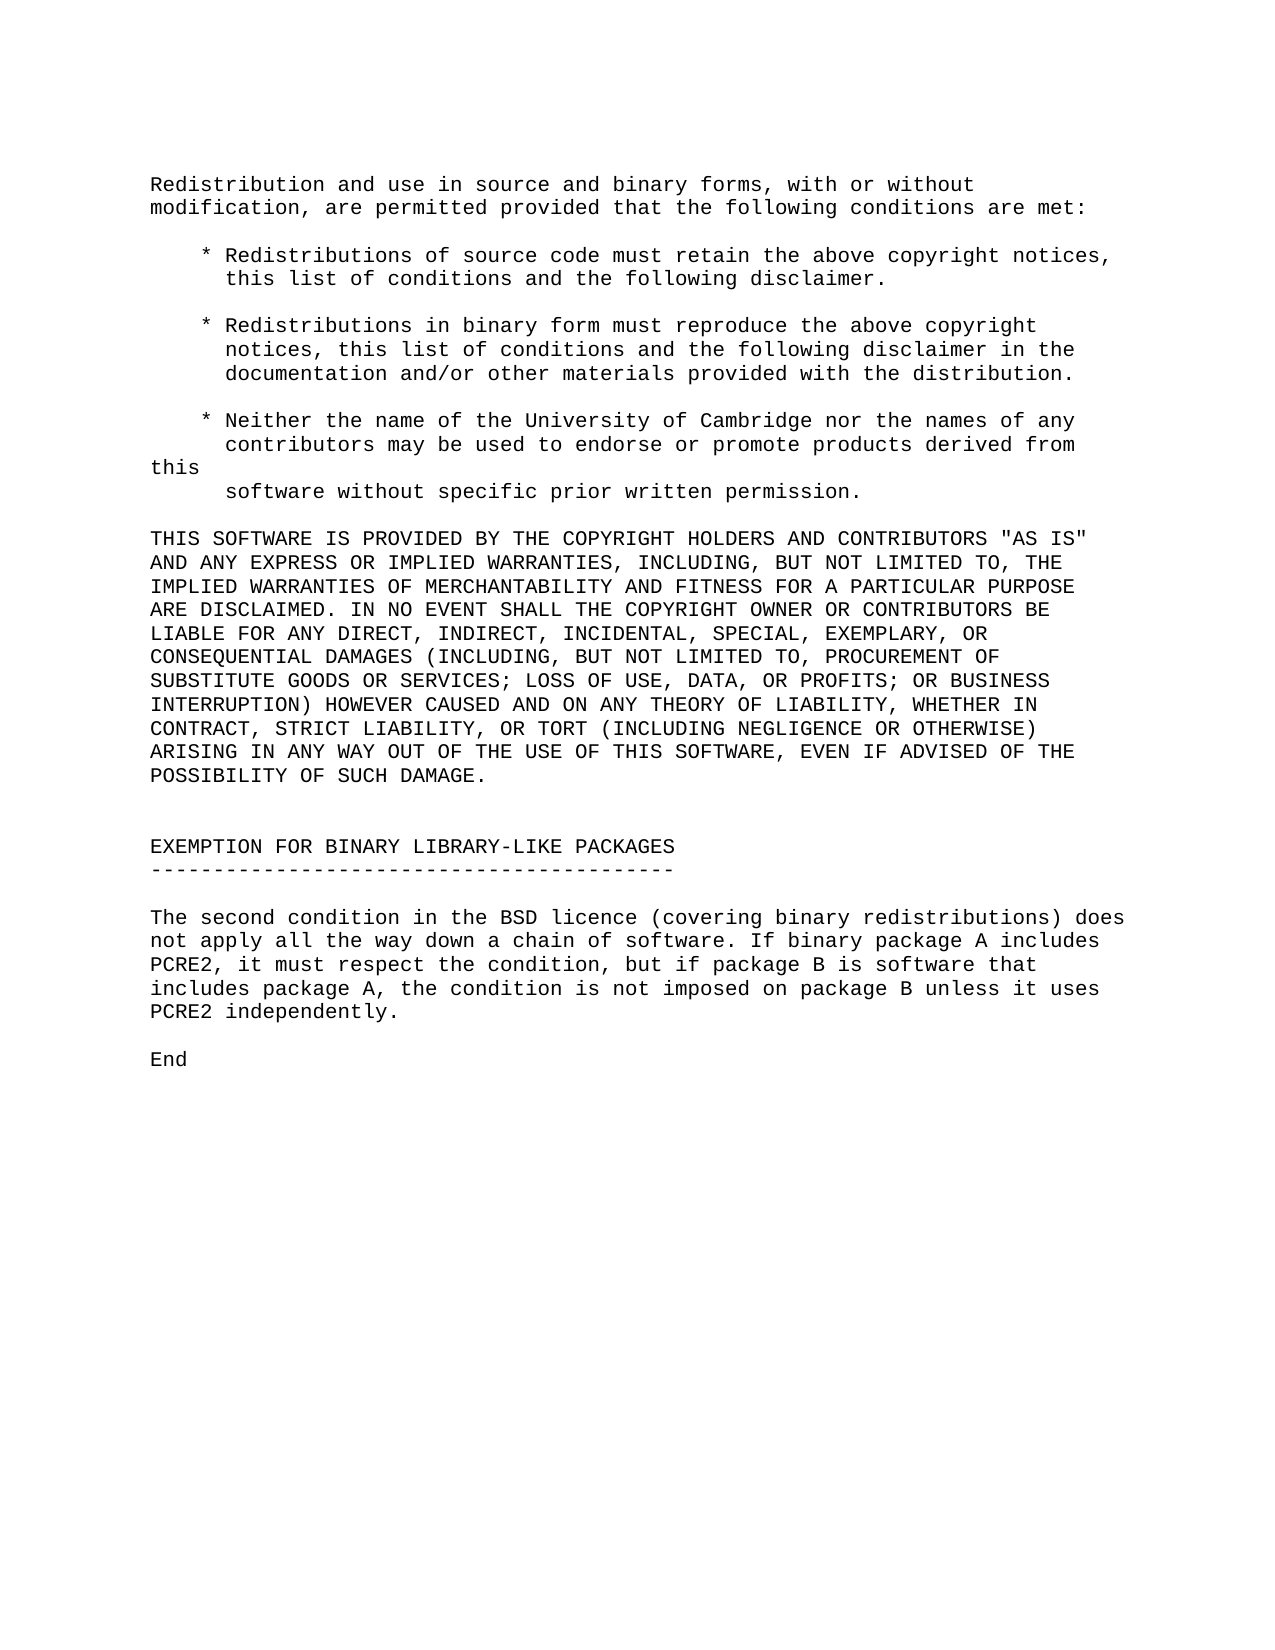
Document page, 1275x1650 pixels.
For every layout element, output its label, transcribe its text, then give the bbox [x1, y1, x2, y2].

text this list of conditions and the following disclaimer. [150, 268, 1125, 292]
text THIS SOFTWARE IS PROVIDED BY THE COPYRIGHT HOLDERS AND CONTRIBUTORS "AS IS" [150, 528, 1125, 552]
text ARE DISCLAIMED. IN NO EVENT SHALL THE COPYRIGHT OWNER OR CONTRIBUTORS BE [150, 599, 1125, 623]
text includes package A, the condition is not imposed on package B unless it uses [150, 978, 1125, 1001]
text contributors may be used to endorse or promote products derived from this [150, 434, 1125, 481]
text ------------------------------------------ [150, 859, 1125, 883]
text modification, are permitted provided that the following conditions are met: [150, 197, 1125, 221]
text CONTRACT, STRICT LIABILITY, OR TORT (INCLUDING NEGLIGENCE OR OTHERWISE) [150, 717, 1125, 741]
text PCRE2, it must respect the condition, but if package B is software that [150, 954, 1125, 978]
text documentation and/or other materials provided with the distribution. [150, 363, 1125, 386]
text * Neither the name of the University of Cambridge nor the names of any [150, 410, 1125, 434]
text Redistribution and use in source and binary forms, with or without [150, 174, 1125, 197]
text PCRE2 independently. [150, 1001, 1125, 1025]
text ARISING IN ANY WAY OUT OF THE USE OF THIS SOFTWARE, EVEN IF ADVISED OF THE [150, 741, 1125, 765]
text LIABLE FOR ANY DIRECT, INDIRECT, INCIDENTAL, SPECIAL, EXEMPLARY, OR [150, 623, 1125, 647]
text EXEMPTION FOR BINARY LIBRARY-LIKE PACKAGES [150, 836, 1125, 859]
text SUBSTITUTE GOODS OR SERVICES; LOSS OF USE, DATA, OR PROFITS; OR BUSINESS [150, 670, 1125, 694]
text End [150, 1048, 1125, 1072]
text * Redistributions of source code must retain the above copyright notices, [150, 244, 1125, 268]
text IMPLIED WARRANTIES OF MERCHANTABILITY AND FITNESS FOR A PARTICULAR PURPOSE [150, 576, 1125, 599]
text POSSIBILITY OF SUCH DAMAGE. [150, 765, 1125, 788]
text not apply all the way down a chain of software. If binary package A includes [150, 930, 1125, 954]
text INTERRUPTION) HOWEVER CAUSED AND ON ANY THEORY OF LIABILITY, WHETHER IN [150, 694, 1125, 717]
text * Redistributions in binary form must reproduce the above copyright [150, 316, 1125, 339]
text notices, this list of conditions and the following disclaimer in the [150, 339, 1125, 363]
text AND ANY EXPRESS OR IMPLIED WARRANTIES, INCLUDING, BUT NOT LIMITED TO, THE [150, 552, 1125, 576]
text software without specific prior written permission. [150, 481, 1125, 505]
text CONSEQUENTIAL DAMAGES (INCLUDING, BUT NOT LIMITED TO, PROCUREMENT OF [150, 647, 1125, 670]
text The second condition in the BSD licence (covering binary redistributions) does [150, 907, 1125, 930]
